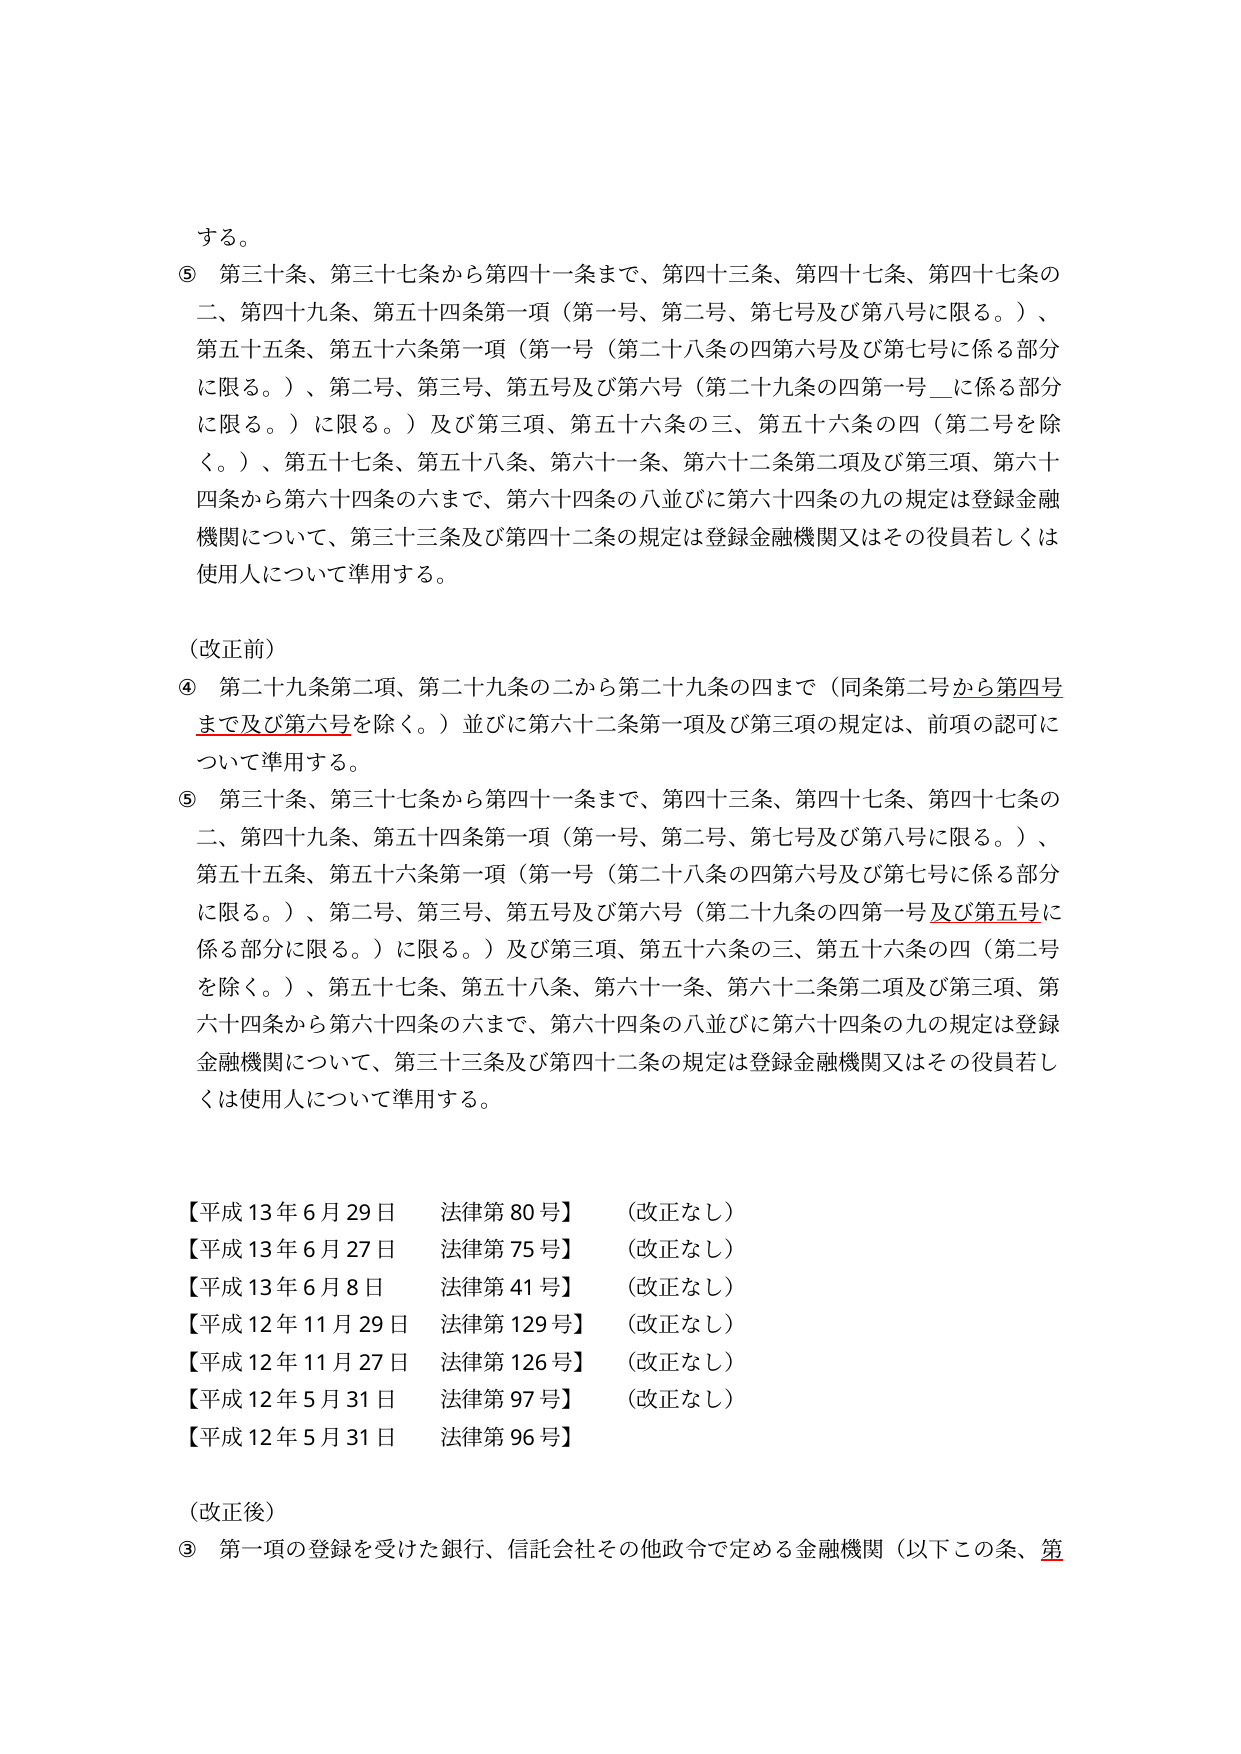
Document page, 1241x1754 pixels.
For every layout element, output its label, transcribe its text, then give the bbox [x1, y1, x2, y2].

text 【平成13年6月27日 法律第75号】 （改正なし） [177, 1229, 1063, 1267]
text ⑤ 第三十条、第三十七条から第四十一条まで、第四十三条、第四十七条、第四十七条の二、第四十九条、第五十四条第一項（第一号、第二号、第七号及び第八号に限る。）、第五十五条、第五十六条第一項（第一号（第二十八条の四第六号及び第七号に係る部分に限る。）、第二号、第三号、第五号及び第六号（第二十九条の四第一号及び第五号に係る部分に限る。）に限る。）及び第三項、第五十六条の三、第五十六条の四（第二号を除く。）、第五十七条、第五十八条、第六十一条、第六十二条第二項及び第三項、第六十四条から第六十四条の六まで、第六十四条の八並びに第六十四条の九の規定は登録金融機関について、第三十三条及び第四十二条の規定は登録金融機関又はその役員若しくは使用人について準用する。 [177, 779, 1063, 1117]
text （改正前） [177, 629, 1063, 667]
text ④ 第二十九条第二項、第二十九条の二から第二十九条の四まで（同条第二号から第四号まで及び第六号を除く。）並びに第六十二条第一項及び第三項の規定は、前項の認可について準用する。 [177, 667, 1063, 779]
text 【平成12年5月31日 法律第97号】 （改正なし） [177, 1379, 1063, 1417]
text 【平成13年6月8日 法律第41号】 （改正なし） [177, 1267, 1063, 1304]
text 【平成12年11月29日 法律第129号】 （改正なし） [177, 1304, 1063, 1342]
text ⑤ 第三十条、第三十七条から第四十一条まで、第四十三条、第四十七条、第四十七条の二、第四十九条、第五十四条第一項（第一号、第二号、第七号及び第八号に限る。）、第五十五条、第五十六条第一項（第一号（第二十八条の四第六号及び第七号に係る部分に限る。）、第二号、第三号、第五号及び第六号（第二十九条の四第一号 に係る部分に限る。）に限る。）及び第三項、第五十六条の三、第五十六条の四（第二号を除く。）、第五十七条、第五十八条、第六十一条、第六十二条第二項及び第三項、第六十四条から第六十四条の六まで、第六十四条の八並びに第六十四条の九の規定は登録金融機関について、第三十三条及び第四十二条の規定は登録金融機関又はその役員若しくは使用人について準用する。 [177, 254, 1063, 592]
text （改正後） [177, 1492, 1063, 1529]
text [177, 1529, 1063, 1567]
text 【平成12年11月27日 法律第126号】 （改正なし） [177, 1342, 1063, 1379]
text 【平成12年5月31日 法律第96号】 [177, 1417, 1063, 1454]
text 【平成13年6月29日 法律第80号】 （改正なし） [177, 1192, 1063, 1229]
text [177, 217, 1063, 254]
